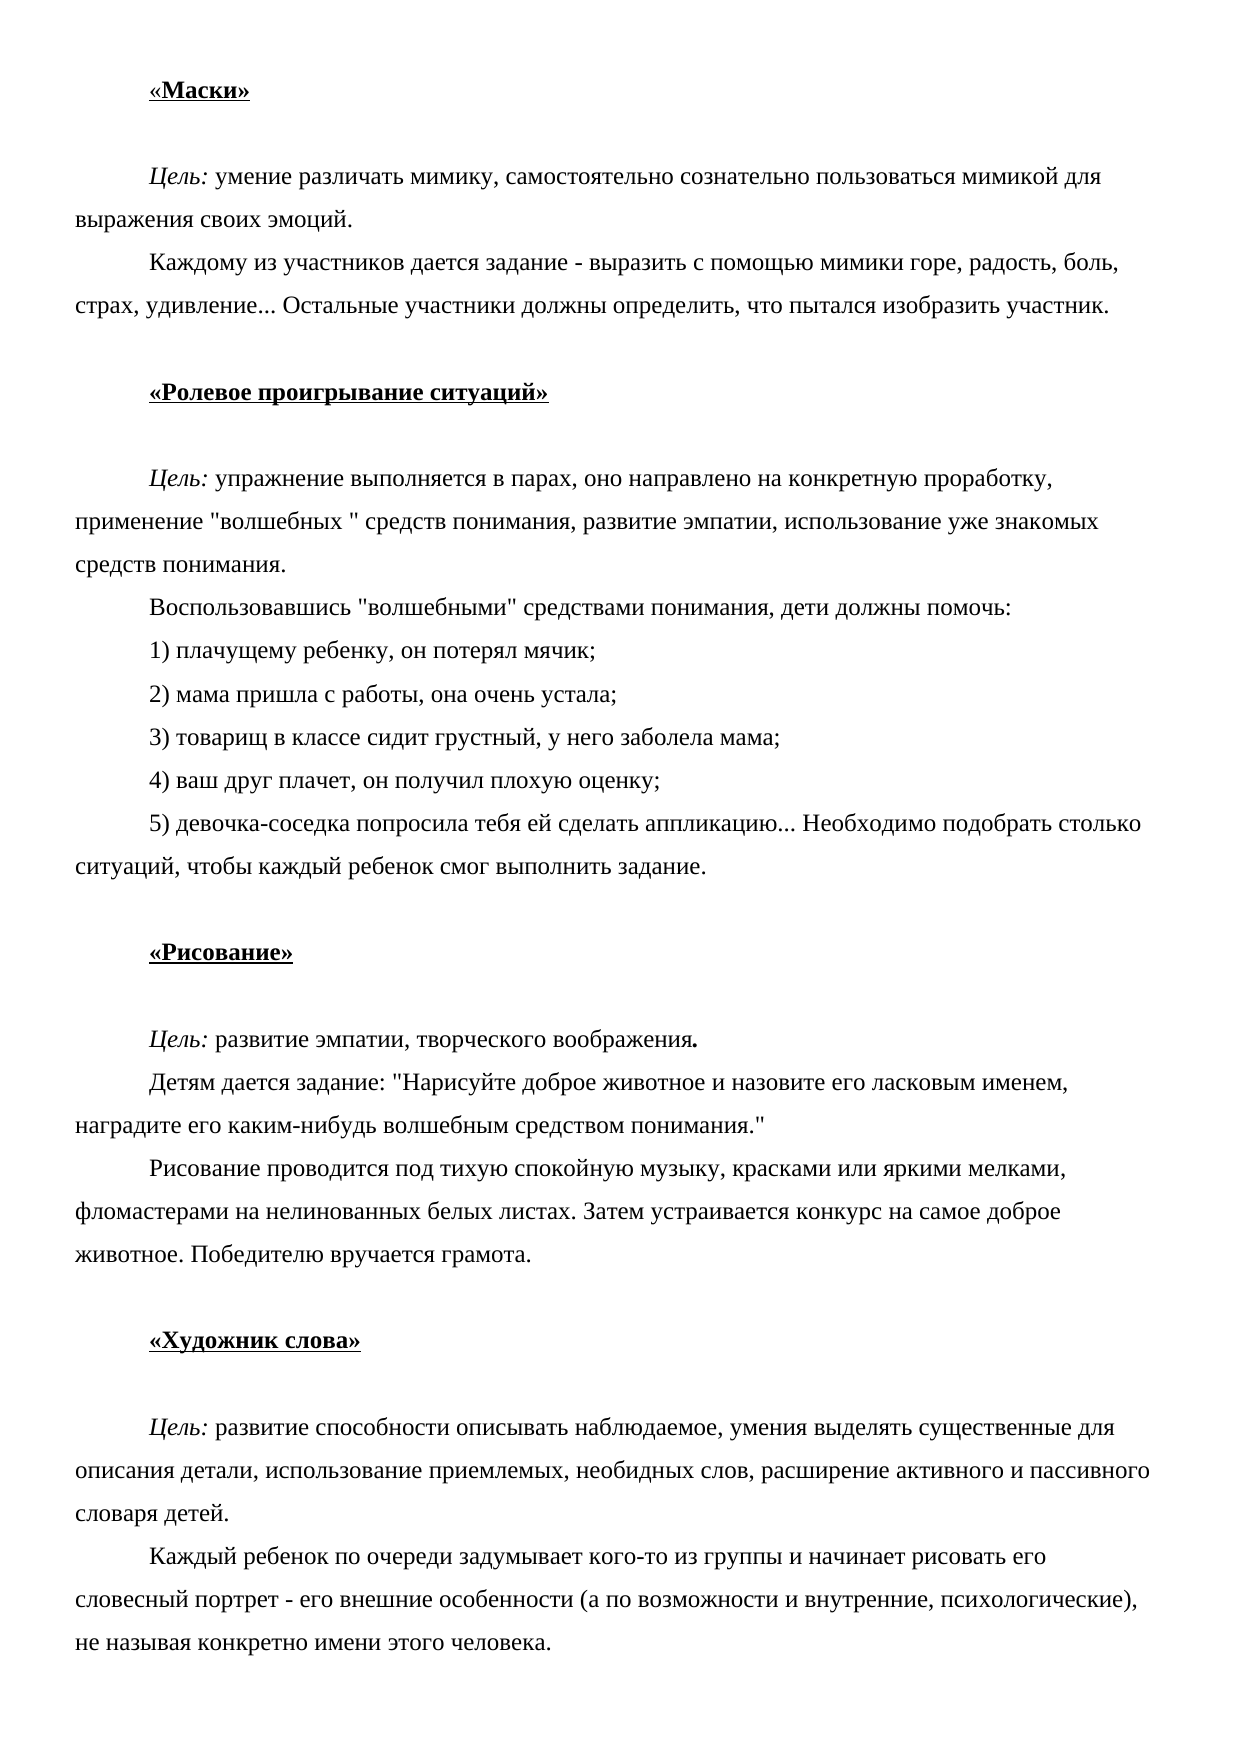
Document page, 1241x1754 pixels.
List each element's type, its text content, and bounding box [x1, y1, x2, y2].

text Цель: развитие способности описывать наблюдаемое, умения выделять существенные для описания детали, использование приемлемых, необидных слов, расширение активного и пассивного словаря детей. [75, 1412, 1165, 1527]
text Каждый ребенок по очереди задумывает кого-то из группы и начинает рисовать его словесный портрет - его внешние особенности (а по возможности и внутренние, психологические), не называя конкретно имени этого человека. [75, 1541, 1165, 1656]
text Цель: упражнение выполняется в парах, оно направлено на конкретную проработку, применение "волшебных " средств понимания, развитие эмпатии, использование уже знакомых средств понимания. [75, 463, 1165, 578]
text Рисование проводится под тихую спокойную музыку, красками или яркими мелками, фломастерами на нелинованных белых листах. Затем устраивается конкурс на самое доброе животное. Победителю вручается грамота. [75, 1153, 1165, 1268]
text Воспользовавшись "волшебными" средствами понимания, дети должны помочь: [75, 592, 1165, 621]
text «Маски» [75, 75, 1165, 104]
text 2) мама пришла с работы, она очень устала; [75, 679, 1165, 707]
text 5) девочка-соседка попросила тебя ей сделать аппликацию... Необходимо подобрать столько ситуаций, чтобы каждый ребенок смог выполнить задание. [75, 808, 1165, 880]
text Цель: умение различать мимику, самостоятельно сознательно пользоваться мимикой для выражения своих эмоций. [75, 161, 1165, 233]
text «Ролевое проигрывание ситуаций» [75, 377, 1165, 406]
text 3) товарищ в классе сидит грустный, у него заболела мама; [75, 722, 1165, 751]
text «Рисование» [75, 937, 1165, 966]
text Детям дается задание: "Нарисуйте доброе животное и назовите его ласковым именем, наградите его каким-нибудь волшебным средством понимания." [75, 1067, 1165, 1139]
text Каждому из участников дается задание - выразить с помощью мимики горе, радость, боль, страх, удивление... Остальные участники должны определить, что пытался изобразить участник. [75, 247, 1165, 319]
text Цель: развитие эмпатии, творческого воображения. [75, 1024, 1165, 1052]
text «Художник слова» [75, 1326, 1165, 1354]
text 1) плачущему ребенку, он потерял мячик; [75, 636, 1165, 664]
text 4) ваш друг плачет, он получил плохую оценку; [75, 765, 1165, 794]
